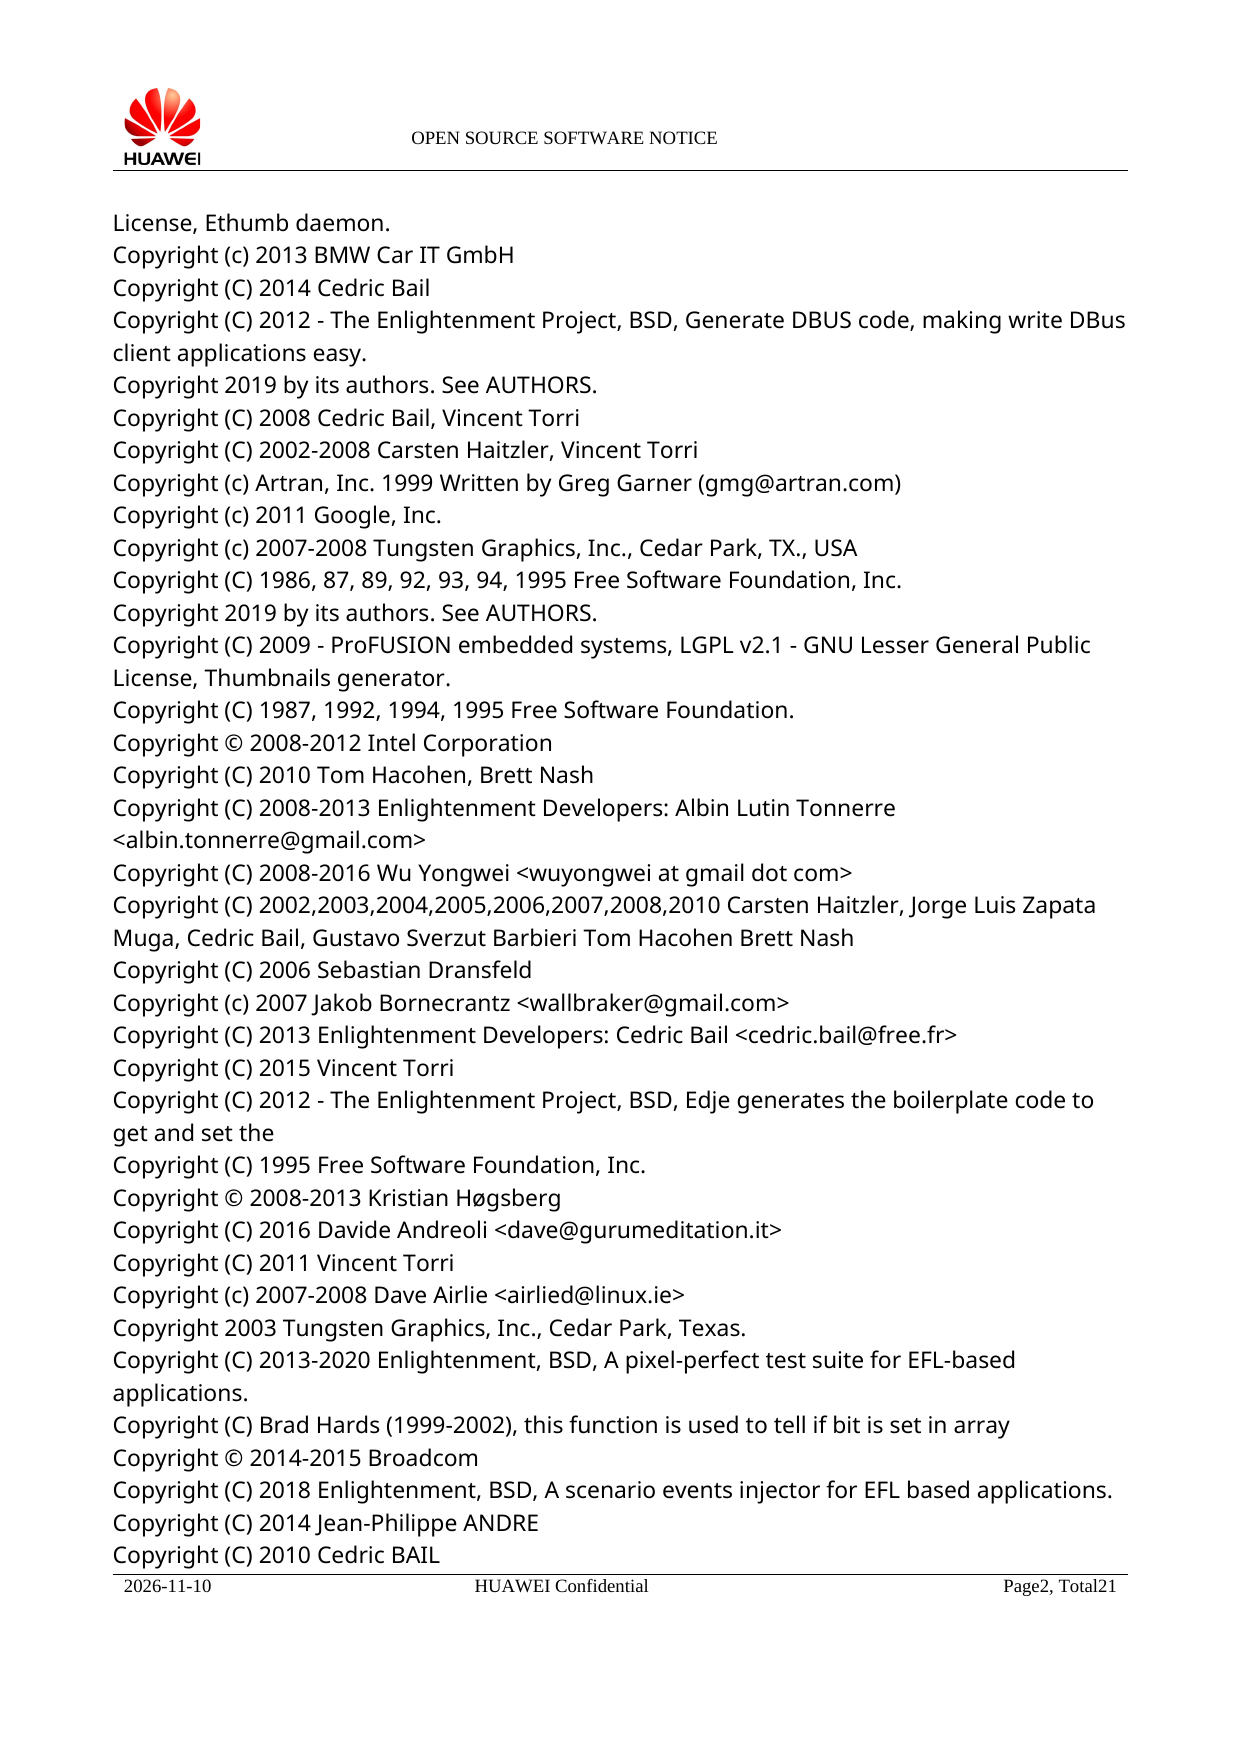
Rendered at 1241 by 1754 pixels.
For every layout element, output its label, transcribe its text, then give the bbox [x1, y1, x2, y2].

picture [124, 88, 201, 165]
